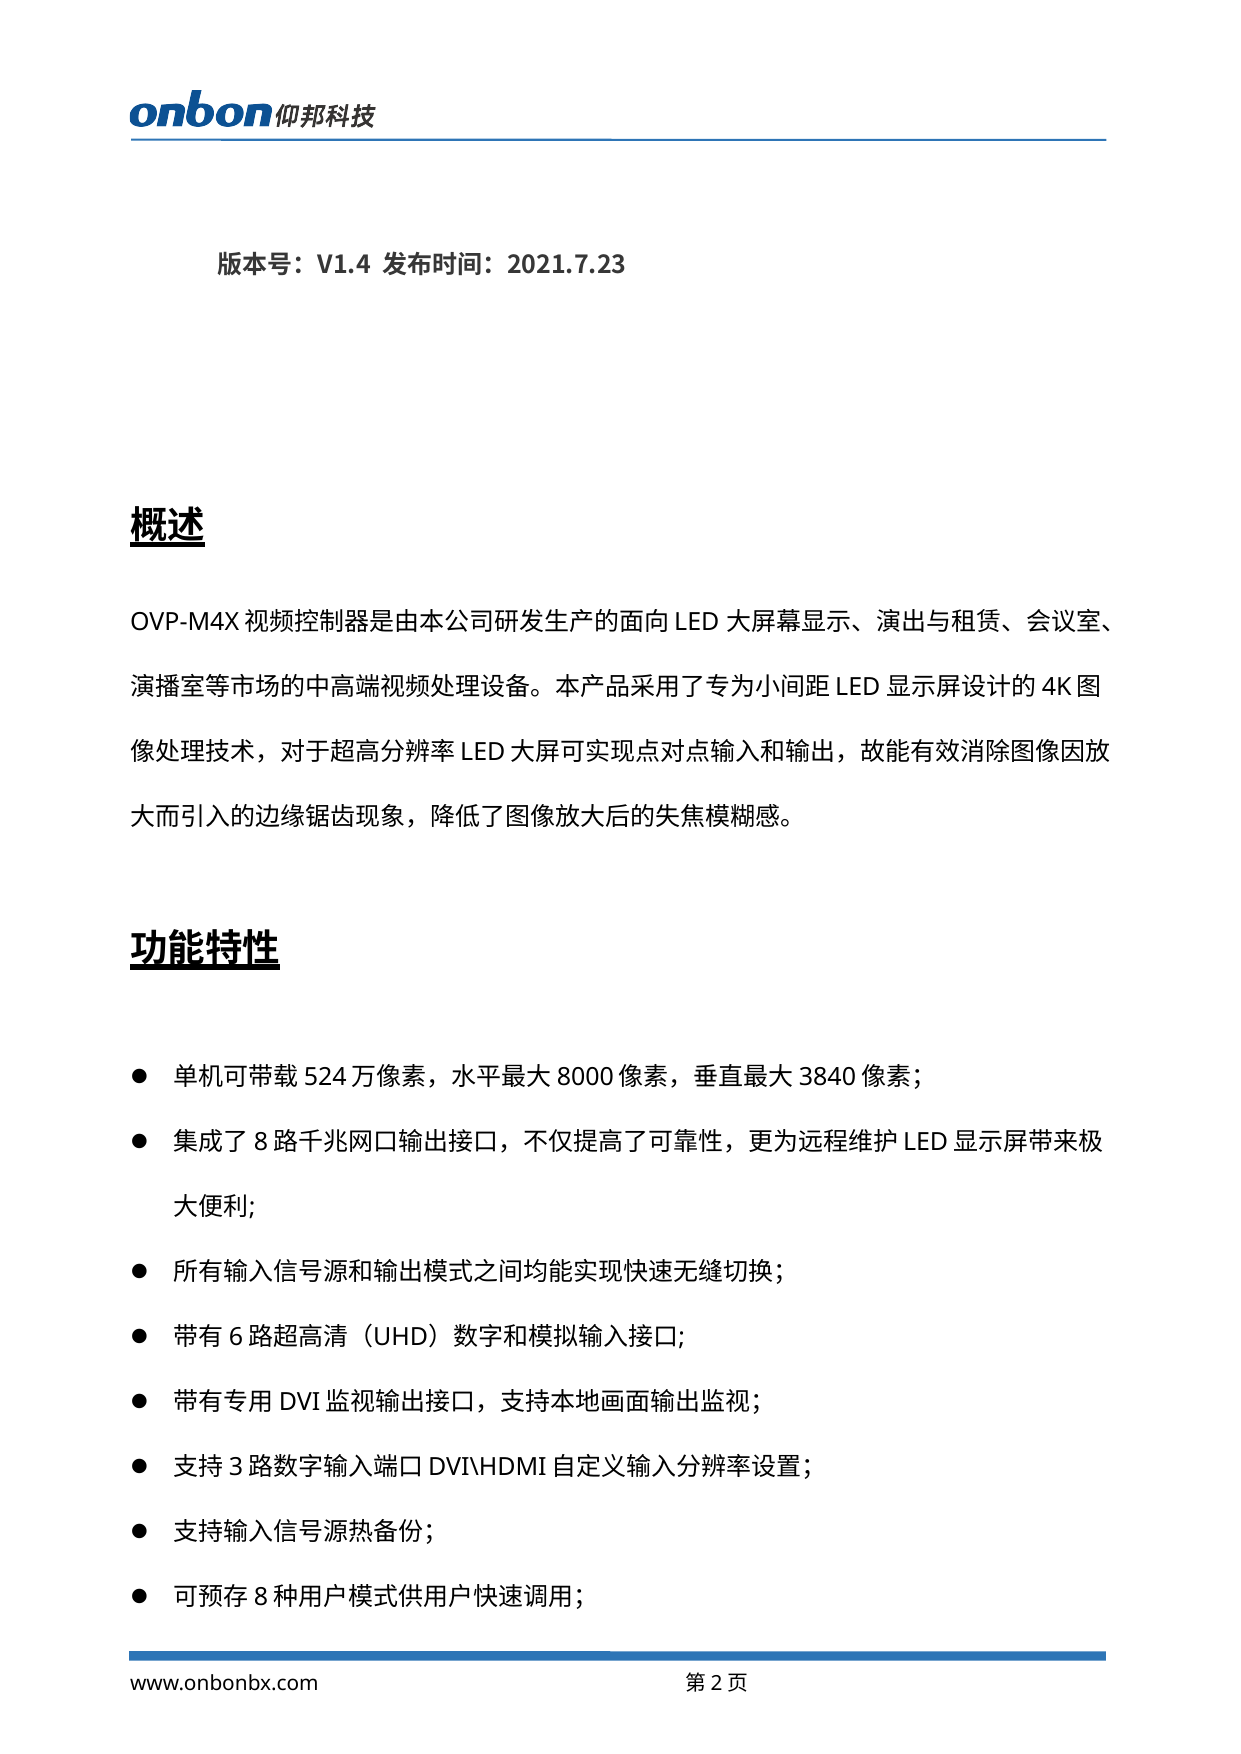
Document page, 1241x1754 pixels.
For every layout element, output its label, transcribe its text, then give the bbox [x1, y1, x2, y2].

text 概述 [130, 490, 1110, 555]
picture [129, 90, 376, 128]
list 所有输入信号源和输出模式之间均能实现快速无缝切换； [130, 1237, 1110, 1302]
list 支持3路数字输入端口DVI\HDMI自定义输入分辨率设置； [130, 1432, 1110, 1497]
text 版本号：V1.4 发布时间：2021.7.23 [217, 230, 1110, 295]
list 带有专用DVI监视输出接口，支持本地画面输出监视； [130, 1367, 1110, 1432]
list 支持输入信号源热备份； [130, 1497, 1110, 1562]
text 功能特性 [130, 912, 1110, 977]
list 集成了8路千兆网口输出接口，不仅提高了可靠性，更为远程维护LED显示屏带来极大便利; [130, 1107, 1110, 1237]
list 带有6路超高清（UHD）数字和模拟输入接口; [130, 1302, 1110, 1367]
list 单机可带载524万像素，水平最大8000像素，垂直最大3840像素； [130, 1042, 1110, 1107]
list 可预存8种用户模式供用户快速调用； [130, 1562, 1110, 1627]
text OVP-M4X视频控制器是由本公司研发生产的面向LED 大屏幕显示、演出与租赁、会议室、演播室等市场的中高端视频处理设备。本产品采用了专为小间距LED 显示屏设计的4K图像处理技术，对于超高分辨率LED大屏可实现点对点输入和输出，故能有效消除图像因放大而引入的边缘锯齿现象，降低了图像放大后的失焦模糊感。 [130, 587, 1110, 847]
